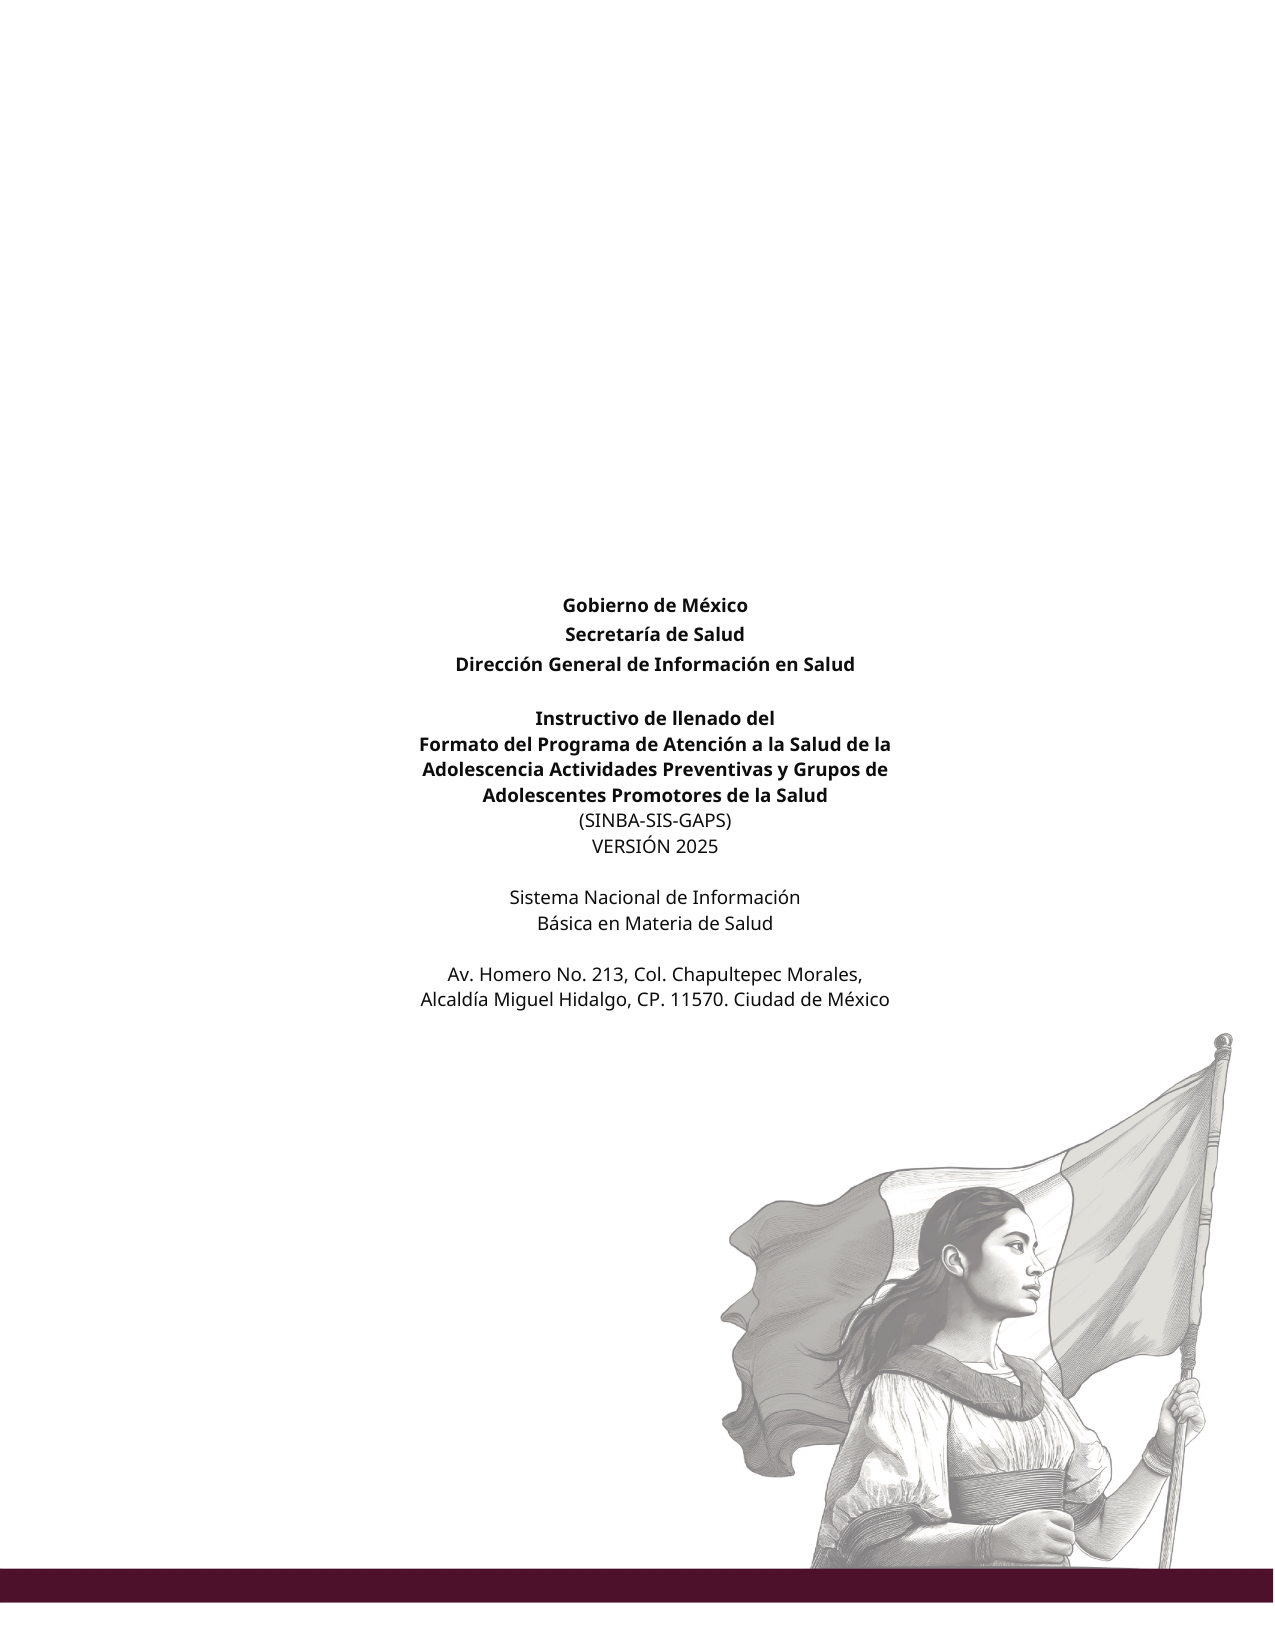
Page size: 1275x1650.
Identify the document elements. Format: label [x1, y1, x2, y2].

picture [0, 672, 1274, 1650]
